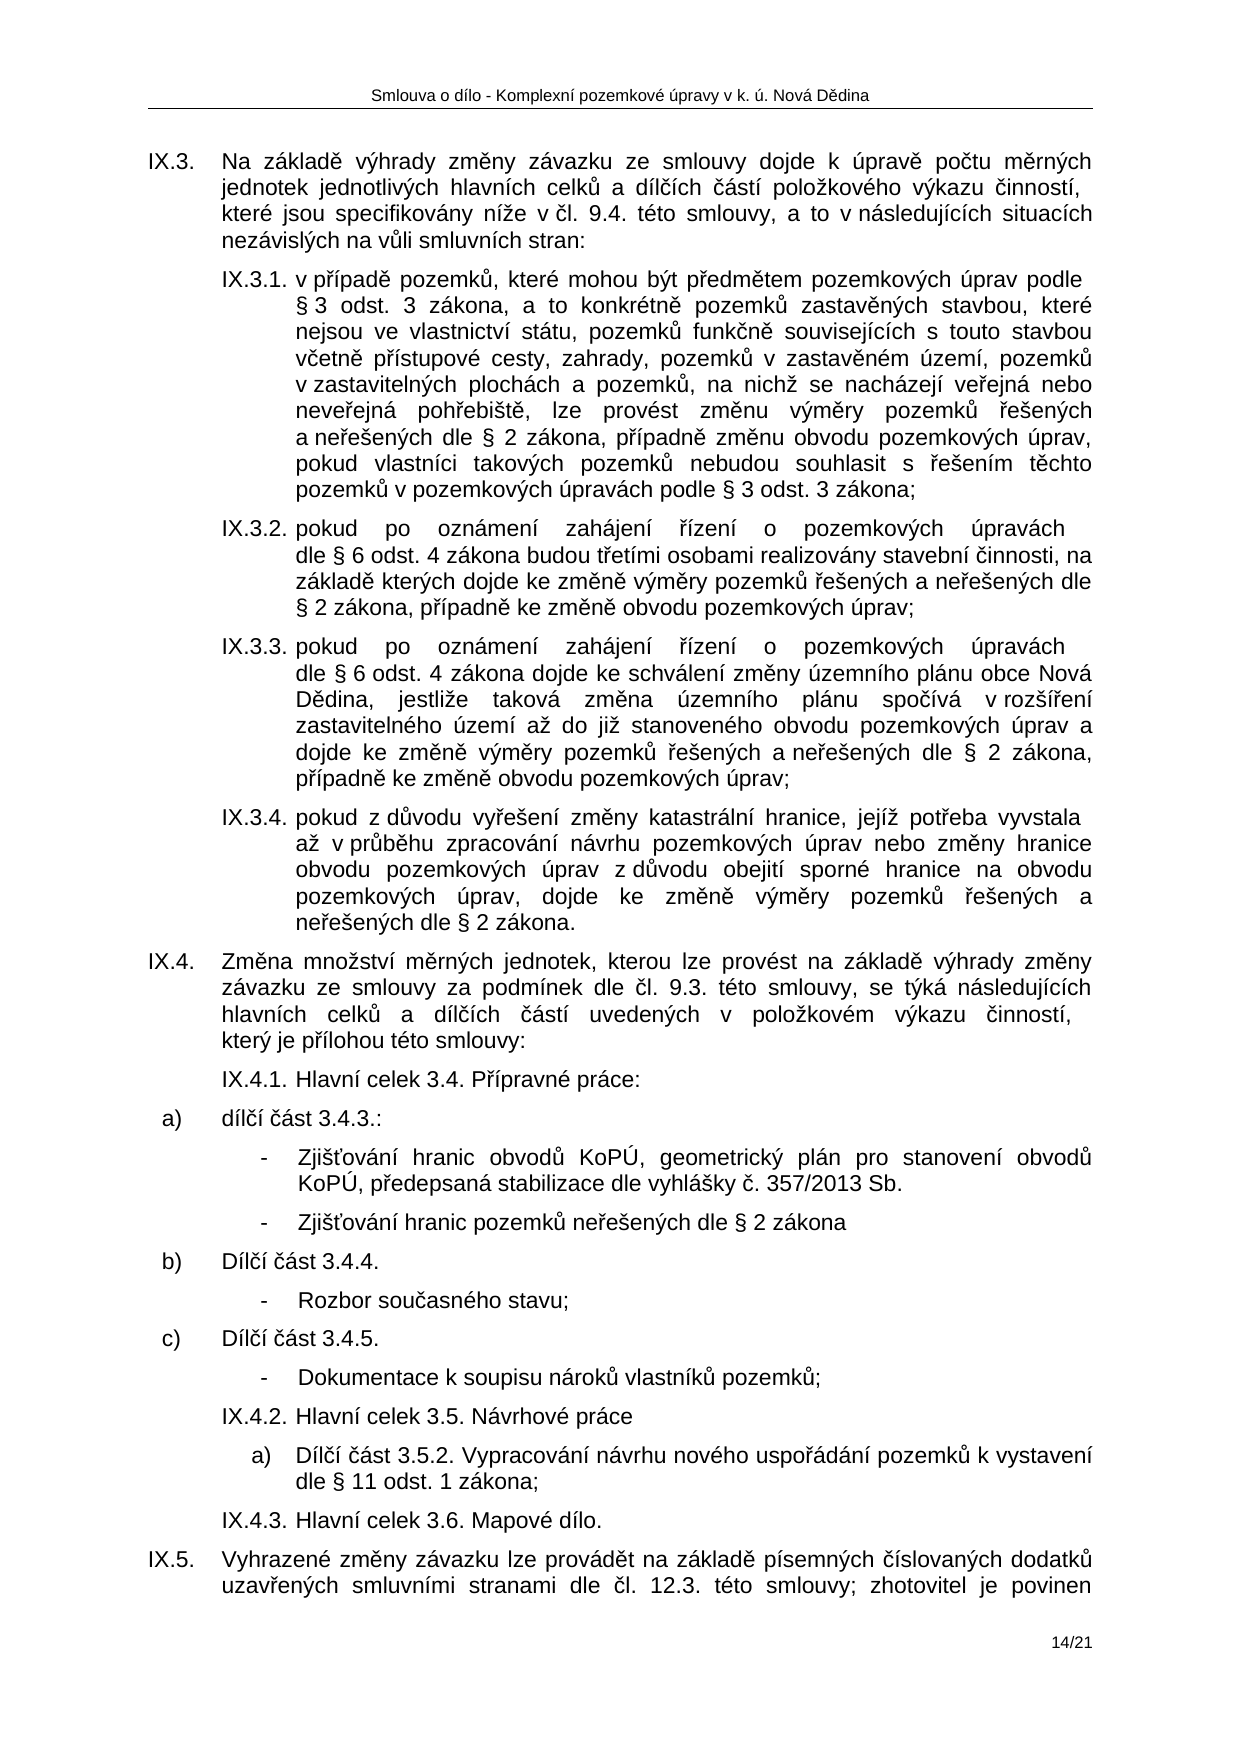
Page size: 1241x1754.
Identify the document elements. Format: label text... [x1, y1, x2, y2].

text Hlavní celek 3.6. Mapové dílo. [221, 1507, 1093, 1533]
list Zjišťování hranic obvodů KoPÚ, geometrický plán pro stanovení obvodů KoPÚ, předepsaná stabilizace dle vyhlášky č. 357/2013 Sb. [260, 1144, 1093, 1196]
text Hlavní celek 3.5. Návrhové práce [221, 1403, 1093, 1429]
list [148, 1546, 1093, 1599]
list Zjišťování hranic pozemků neřešených dle § 2 zákona [260, 1209, 1093, 1235]
list Změna množství měrných jednotek, kterou lze provést na základě výhrady změny závazku ze smlouvy za podmínek dle čl. 9.3. této smlouvy, se týká následujících hlavních celků a dílčích částí uvedených v položkovém výkazu činností, který je přílohou této smlouvy: [148, 948, 1093, 1053]
list Dokumentace k soupisu nároků vlastníků pozemků; [260, 1364, 1093, 1391]
text pokud po oznámení zahájení řízení o pozemkových úpravách dle § 6 odst. 4 zákona budou třetími osobami realizovány stavební činnosti, na základě kterých dojde ke změně výměry pozemků řešených a neřešených dle § 2 zákona, případně ke změně obvodu pozemkových úprav; [221, 515, 1093, 621]
list Dílčí část 3.4.4. [148, 1248, 1093, 1274]
list Na základě výhrady změny závazku ze smlouvy dojde k úpravě počtu měrných jednotek jednotlivých hlavních celků a dílčích částí položkového výkazu činností, které jsou specifikovány níže v čl. 9.4. této smlouvy, a to v následujících situacích nezávislých na vůli smluvních stran: [148, 148, 1093, 253]
list Rozbor současného stavu; [260, 1287, 1093, 1313]
text pokud z důvodu vyřešení změny katastrální hranice, jejíž potřeba vyvstala až v průběhu zpracování návrhu pozemkových úprav nebo změny hranice obvodu pozemkových úprav z důvodu obejití sporné hranice na obvodu pozemkových úprav, dojde ke změně výměry pozemků řešených a neřešených dle § 2 zákona. [221, 804, 1093, 936]
list Dílčí část 3.4.5. [148, 1325, 1093, 1352]
text Hlavní celek 3.4. Přípravné práce: [221, 1066, 1093, 1092]
text pokud po oznámení zahájení řízení o pozemkových úpravách dle § 6 odst. 4 zákona dojde ke schválení změny územního plánu obce Nová Dědina, jestliže taková změna územního plánu spočívá v rozšíření zastavitelného území až do již stanoveného obvodu pozemkových úprav a dojde ke změně výměry pozemků řešených a neřešených dle § 2 zákona, případně ke změně obvodu pozemkových úprav; [221, 633, 1093, 791]
text v případě pozemků, které mohou být předmětem pozemkových úprav podle § 3 odst. 3 zákona, a to konkrétně pozemků zastavěných stavbou, které nejsou ve vlastnictví státu, pozemků funkčně souvisejících s touto stavbou včetně přístupové cesty, zahrady, pozemků v zastavěném území, pozemků v zastavitelných plochách a pozemků, na nichž se nacházejí veřejná nebo neveřejná pohřebiště, lze provést změnu výměry pozemků řešených a neřešených dle § 2 zákona, případně změnu obvodu pozemkových úprav, pokud vlastníci takových pozemků nebudou souhlasit s řešením těchto pozemků v pozemkových úpravách podle § 3 odst. 3 zákona; [221, 266, 1093, 503]
list dílčí část 3.4.3.: [148, 1105, 1093, 1131]
list Dílčí část 3.5.2. Vypracování návrhu nového uspořádání pozemků k vystavení dle § 11 odst. 1 zákona; [251, 1442, 1093, 1495]
